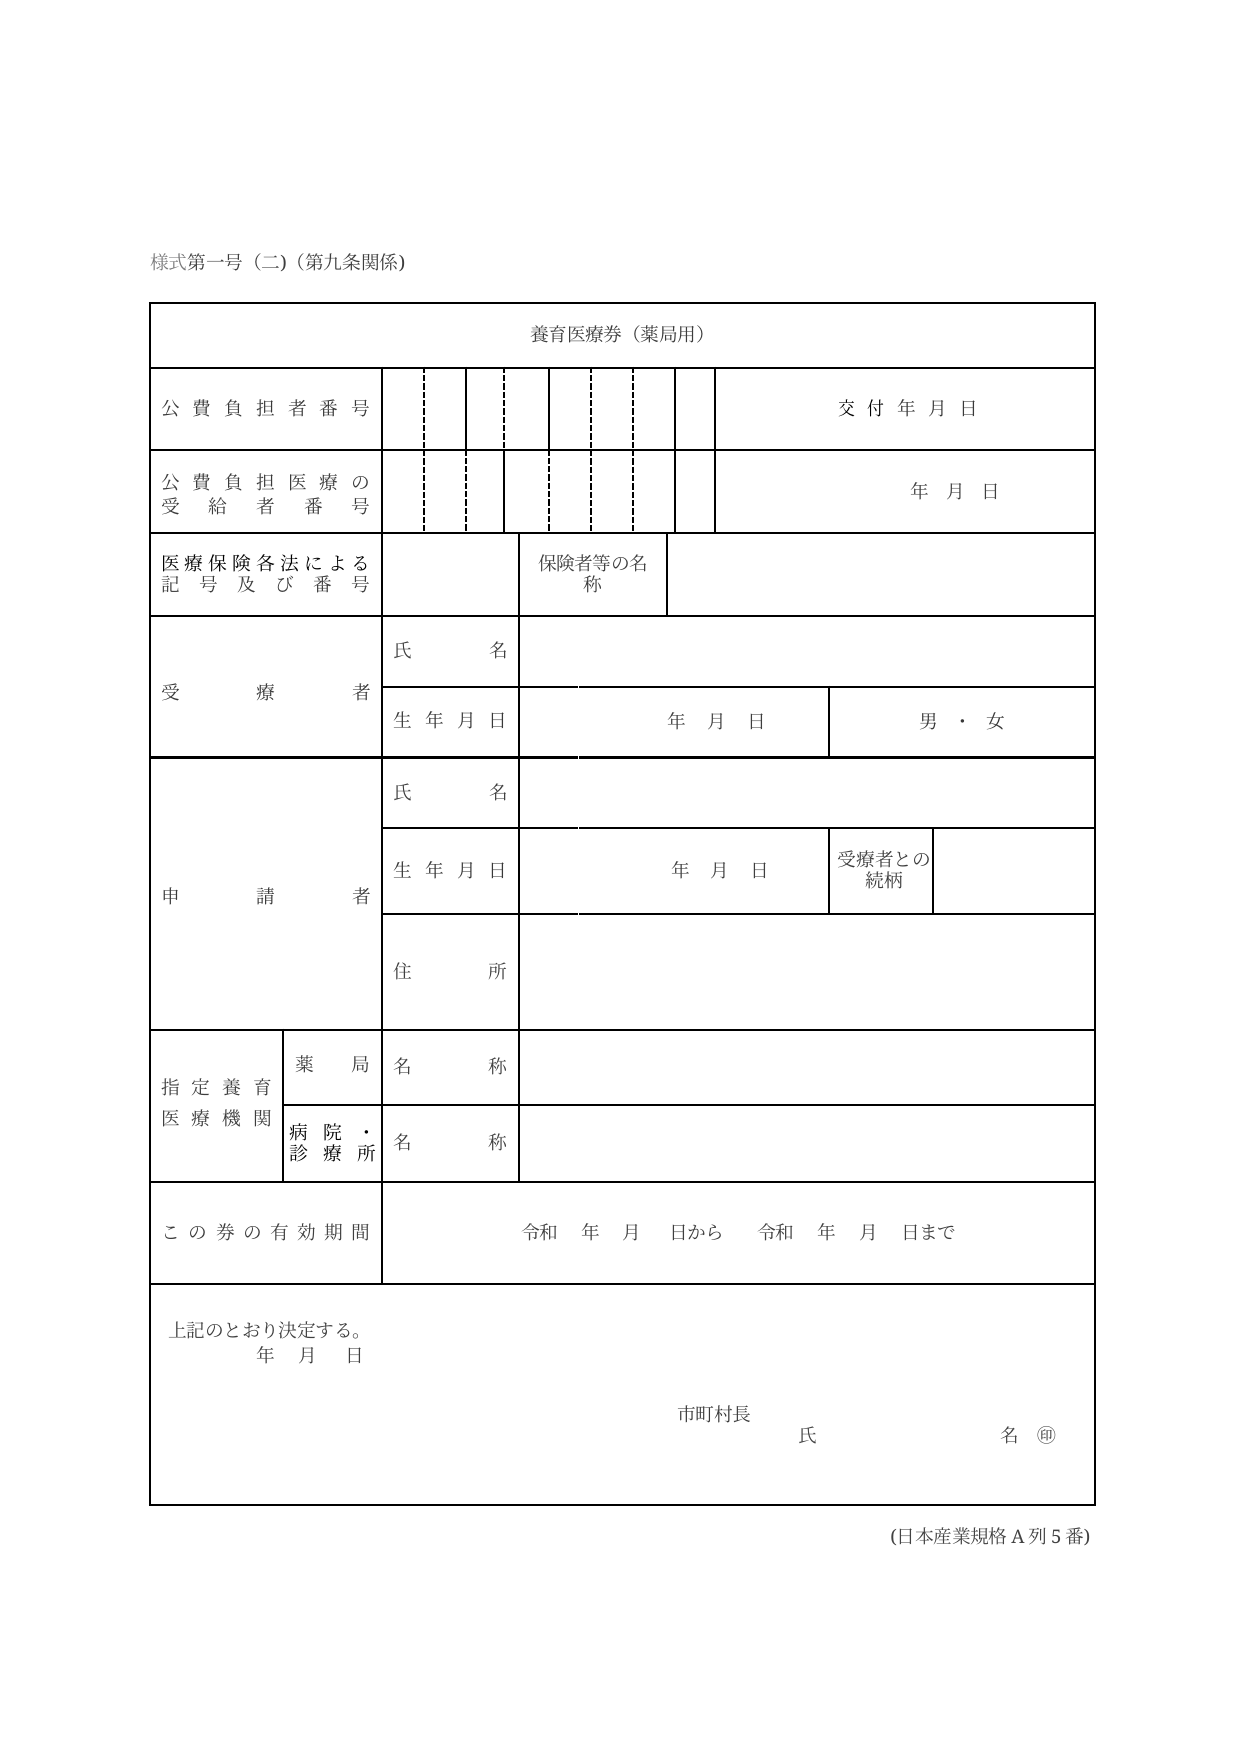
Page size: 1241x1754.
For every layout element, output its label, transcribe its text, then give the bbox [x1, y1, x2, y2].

table_cell 病院・ 診療所 [284, 1106, 381, 1181]
table_cell [520, 915, 1094, 1028]
table_cell [520, 759, 1094, 827]
table_cell 氏名 [383, 759, 518, 827]
text 様式第一号（二)（第九条関係) [150, 253, 1090, 274]
table_cell 名称 [383, 1031, 518, 1103]
table_cell [505, 451, 549, 532]
table_cell 指定養育 医療機関 [151, 1031, 282, 1181]
table_cell [591, 369, 633, 449]
table_cell この券の有効期間 [151, 1183, 381, 1283]
table_cell 薬局 [284, 1031, 381, 1103]
table_cell 医療保険各法による 記号及び番号 [151, 534, 381, 615]
table_header 養育医療券（薬局用） [151, 304, 1094, 367]
table_cell 上記のとおり決定する。 年 月 日 市町村長 氏 名 ㊞ [151, 1285, 1094, 1503]
table_cell 令和 年 月 日から 令和 年 月 日まで [383, 1183, 1094, 1283]
table_cell 保険者等の名称 [520, 534, 666, 615]
table_cell [383, 451, 424, 532]
table_cell [934, 829, 1094, 913]
table_cell [424, 451, 466, 532]
table_cell 生年月日 [383, 829, 518, 913]
table_cell 受療者との続柄 [830, 829, 932, 913]
table_cell 交付年月日 [716, 369, 1094, 449]
table_cell 年月日 [579, 688, 828, 756]
table_cell 氏名 [383, 617, 518, 686]
table_cell [668, 534, 1094, 615]
table_cell 年月日 [579, 829, 828, 913]
table_cell 公費負担医療の 受給者番号 [151, 451, 381, 532]
table_cell [383, 534, 518, 615]
table_cell 名称 [383, 1106, 518, 1181]
table_cell [676, 451, 714, 532]
table_cell [424, 369, 465, 449]
table_cell [383, 369, 424, 449]
table_cell 受療者 [151, 617, 381, 756]
table_cell 公費負担者番号 [151, 369, 381, 449]
table_cell [520, 1031, 1094, 1103]
table_cell 年月日 [716, 451, 1094, 532]
text (日本産業規格A列5番) [798, 1526, 1090, 1547]
table_cell [550, 369, 591, 449]
table_cell [676, 369, 714, 449]
table_cell [520, 829, 578, 913]
table_cell [520, 688, 578, 756]
table_cell 申請者 [151, 759, 381, 1028]
table_cell [467, 369, 504, 449]
table_cell [466, 451, 503, 532]
table_cell 生年月日 [383, 688, 518, 756]
table_cell [520, 1106, 1094, 1181]
table_cell [633, 369, 674, 449]
table_cell 男・女 [830, 688, 1094, 756]
table_cell 住所 [383, 915, 518, 1028]
table_cell [520, 617, 1094, 686]
table_cell [633, 451, 674, 532]
table_cell [591, 451, 633, 532]
table_cell [549, 451, 591, 532]
table_cell [504, 369, 548, 449]
